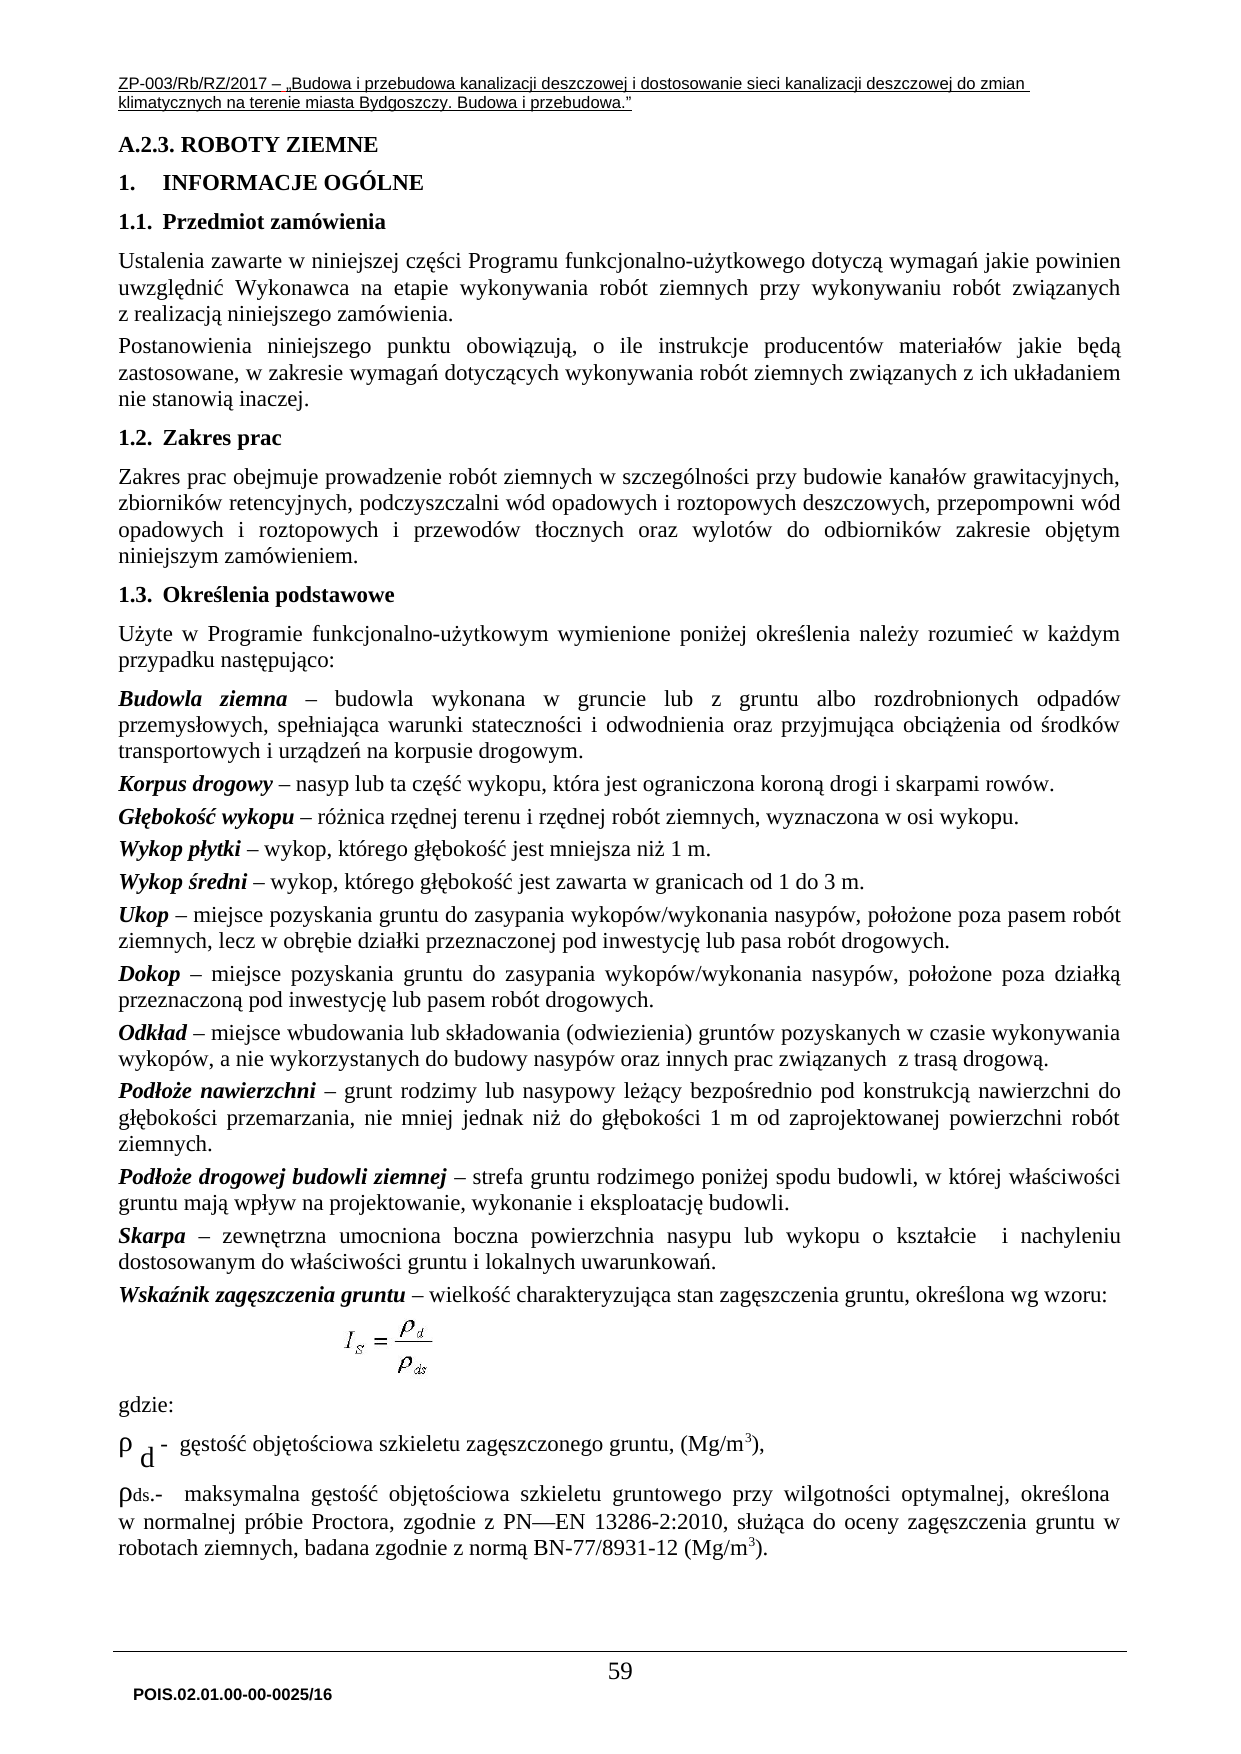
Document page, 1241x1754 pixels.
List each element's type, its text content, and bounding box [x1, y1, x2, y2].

text Budowla ziemna – budowla wykonana w gruncie lub z gruntu albo rozdrobnionych odpadów przemysłowych, spełniająca warunki stateczności i odwodnienia oraz przyjmująca obciążenia od środków transportowych i urządzeń na korpusie drogowym. [118, 685, 1122, 764]
text gdzie: [118, 1391, 1122, 1418]
text Postanowienia niniejszego punktu obowiązują, o ile instrukcje producentów materiałów jakie będą zastosowane, w zakresie wymagań dotyczących wykonywania robót ziemnych związanych z ich układaniem nie stanowią inaczej. [118, 332, 1122, 412]
text 1.2. Zakres prac [118, 424, 1122, 450]
text Użyte w Programie funkcjonalno-użytkowym wymienione poniżej określenia należy rozumieć w każdym przypadku następująco: [118, 620, 1122, 672]
text Głębokość wykopu – różnica rzędnej terenu i rzędnej robót ziemnych, wyznaczona w osi wykopu. [118, 803, 1122, 829]
text ρ d - gęstość objętościowa szkieletu zagęszczonego gruntu, (Mg/m3), [118, 1424, 1122, 1474]
text ρds.- maksymalna gęstość objętościowa szkieletu gruntowego przy wilgotności optymalnej, określona w normalnej próbie Proctora, zgodnie z PN—EN 13286-2:2010, służąca do oceny zagęszczenia gruntu w robotach ziemnych, badana zgodnie z normą BN-77/8931-12 (Mg/m3). [118, 1474, 1122, 1560]
text 1.3. Określenia podstawowe [118, 581, 1122, 607]
text 1.1. Przedmiot zamówienia [118, 208, 1122, 235]
text Zakres prac obejmuje prowadzenie robót ziemnych w szczególności przy budowie kanałów grawitacyjnych, zbiorników retencyjnych, podczyszczalni wód opadowych i roztopowych deszczowych, przepompowni wód opadowych i roztopowych i przewodów tłocznych oraz wylotów do odbiorników zakresie objętym niniejszym zamówieniem. [118, 463, 1122, 568]
picture [343, 1307, 433, 1379]
text Korpus drogowy – nasyp lub ta część wykopu, która jest ograniczona koroną drogi i skarpami rowów. [118, 770, 1122, 797]
text Odkład – miejsce wbudowania lub składowania (odwiezienia) gruntów pozyskanych w czasie wykonywania wykopów, a nie wykorzystanych do budowy nasypów oraz innych prac związanych z trasą drogową. [118, 1018, 1122, 1071]
text Dokop – miejsce pozyskania gruntu do zasypania wykopów/wykonania nasypów, położone poza działką przeznaczoną pod inwestycję lub pasem robót drogowych. [118, 959, 1122, 1012]
text Podłoże nawierzchni – grunt rodzimy lub nasypowy leżący bezpośrednio pod konstrukcją nawierzchni do głębokości przemarzania, nie mniej jednak niż do głębokości 1 m od zaprojektowanej powierzchni robót ziemnych. [118, 1077, 1122, 1157]
text Ukop – miejsce pozyskania gruntu do zasypania wykopów/wykonania nasypów, położone poza pasem robót ziemnych, lecz w obrębie działki przeznaczonej pod inwestycję lub pasa robót drogowych. [118, 901, 1122, 953]
text A.2.3. ROBOTY ZIEMNE [118, 131, 1122, 157]
text Podłoże drogowej budowli ziemnej – strefa gruntu rodzimego poniżej spodu budowli, w której właściwości gruntu mają wpływ na projektowanie, wykonanie i eksploatację budowli. [118, 1163, 1122, 1216]
text Skarpa – zewnętrzna umocniona boczna powierzchnia nasypu lub wykopu o kształcie i nachyleniu dostosowanym do właściwości gruntu i lokalnych uwarunkowań. [118, 1222, 1122, 1274]
text Wskaźnik zagęszczenia gruntu – wielkość charakteryzująca stan zagęszczenia gruntu, określona wg wzoru: [118, 1281, 1122, 1307]
text Ustalenia zawarte w niniejszej części Programu funkcjonalno-użytkowego dotyczą wymagań jakie powinien uwzględnić Wykonawca na etapie wykonywania robót ziemnych przy wykonywaniu robót związanych z realizacją niniejszego zamówienia. [118, 247, 1122, 326]
text Wykop średni – wykop, którego głębokość jest zawarta w granicach od 1 do 3 m. [118, 868, 1122, 894]
text Wykop płytki – wykop, którego głębokość jest mniejsza niż 1 m. [118, 835, 1122, 862]
text 1. INFORMACJE OGÓLNE [118, 169, 1122, 196]
